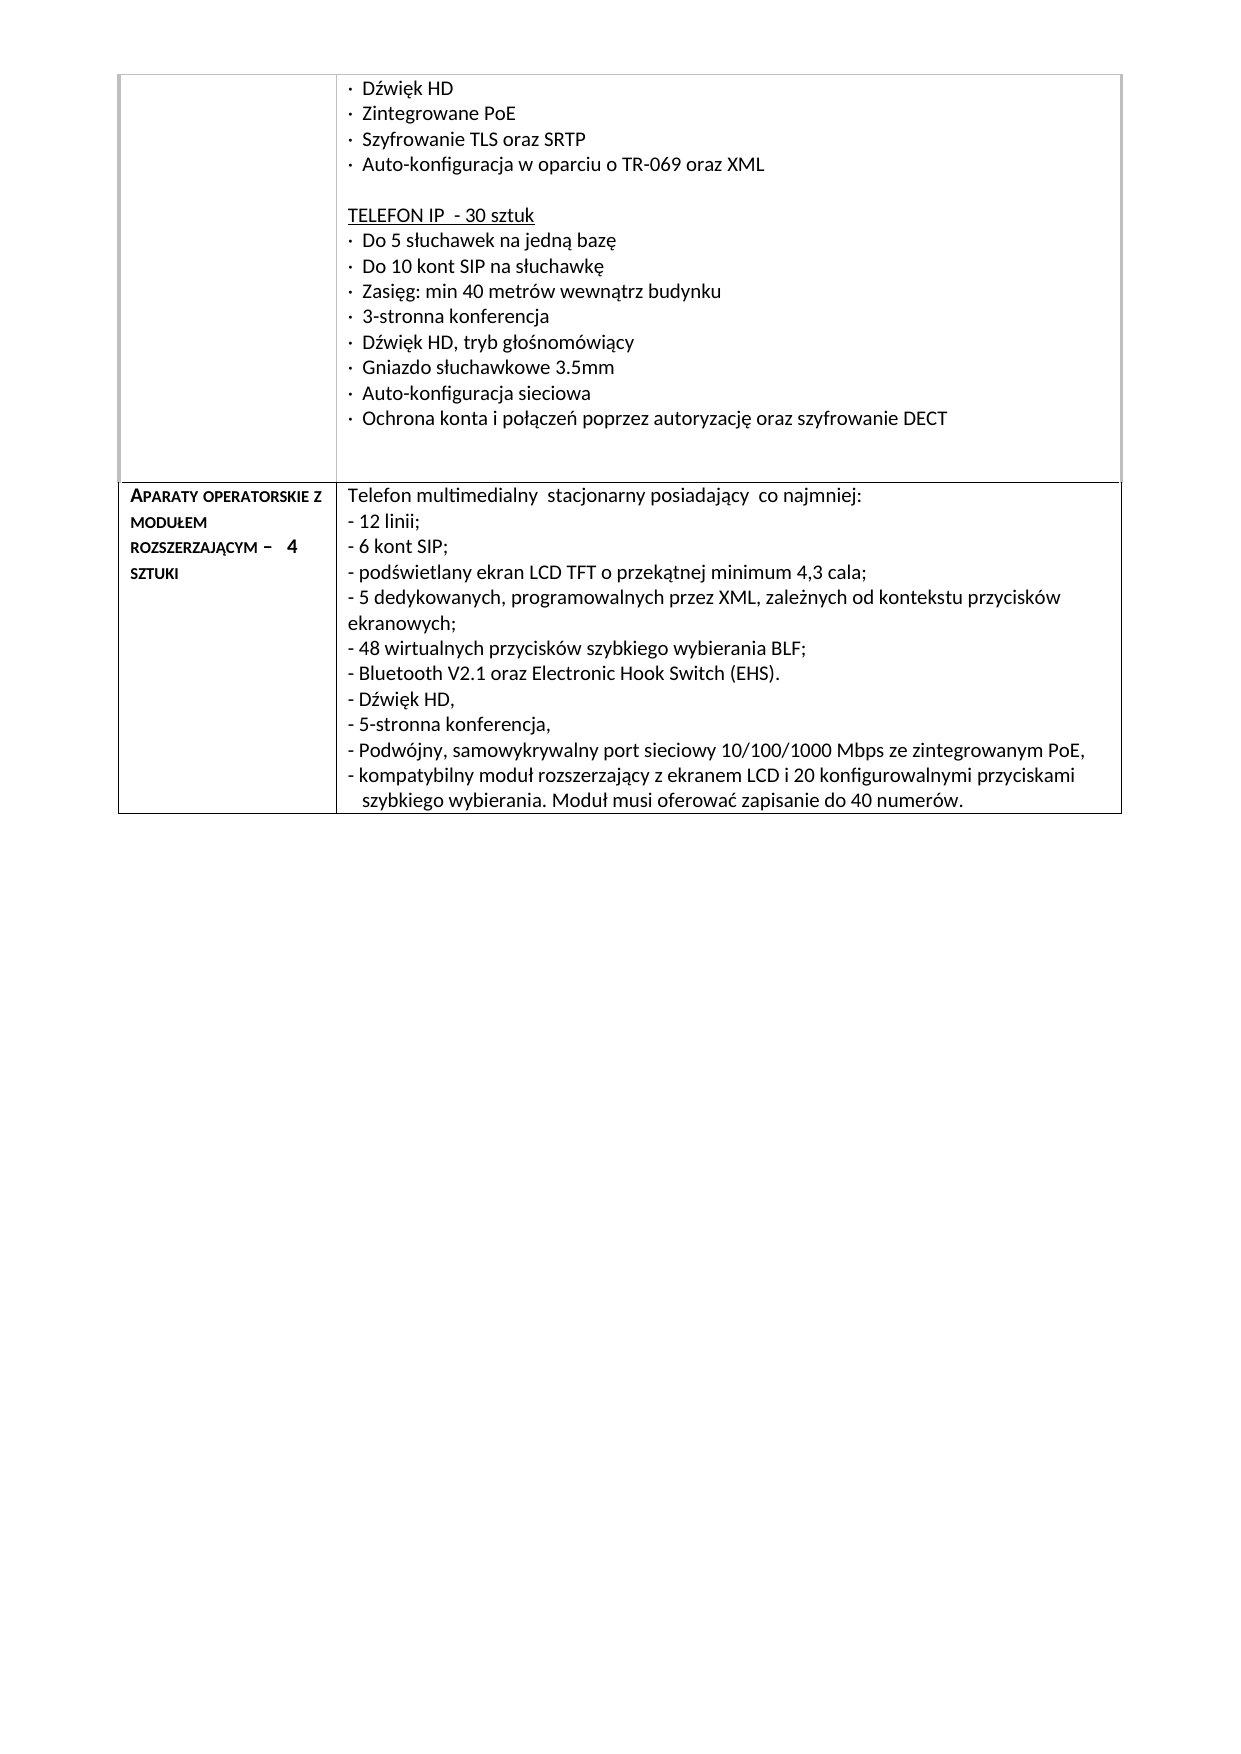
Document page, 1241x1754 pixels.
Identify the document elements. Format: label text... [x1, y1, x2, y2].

table_cell Telefon multimedialny stacjonarny posiadający co najmniej: - 12 linii; - 6 kont SIP; - podświetlany ekran LCD TFT o przekątnej minimum 4,3 cala; - 5 dedykowanych, programowalnych przez XML, zależnych od kontekstu przycisków ekranowych; - 48 wirtualnych przycisków szybkiego wybierania BLF; - Bluetooth V2.1 oraz Electronic Hook Switch (EHS). - Dźwięk HD, - 5-stronna konferencja, - Podwójny, samowykrywalny port sieciowy 10/100/1000 Mbps ze zintegrowanym PoE, - kompatybilny moduł rozszerzający z ekranem LCD i 20 konfigurowalnymi przyciskami szybkiego wybierania. Moduł musi oferować zapisanie do 40 numerów. [337, 482, 1121, 813]
table_cell Aparaty operatorskie z modułem rozszerzającym – 4 sztuki [119, 483, 336, 813]
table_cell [121, 75, 336, 482]
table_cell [337, 75, 1120, 482]
